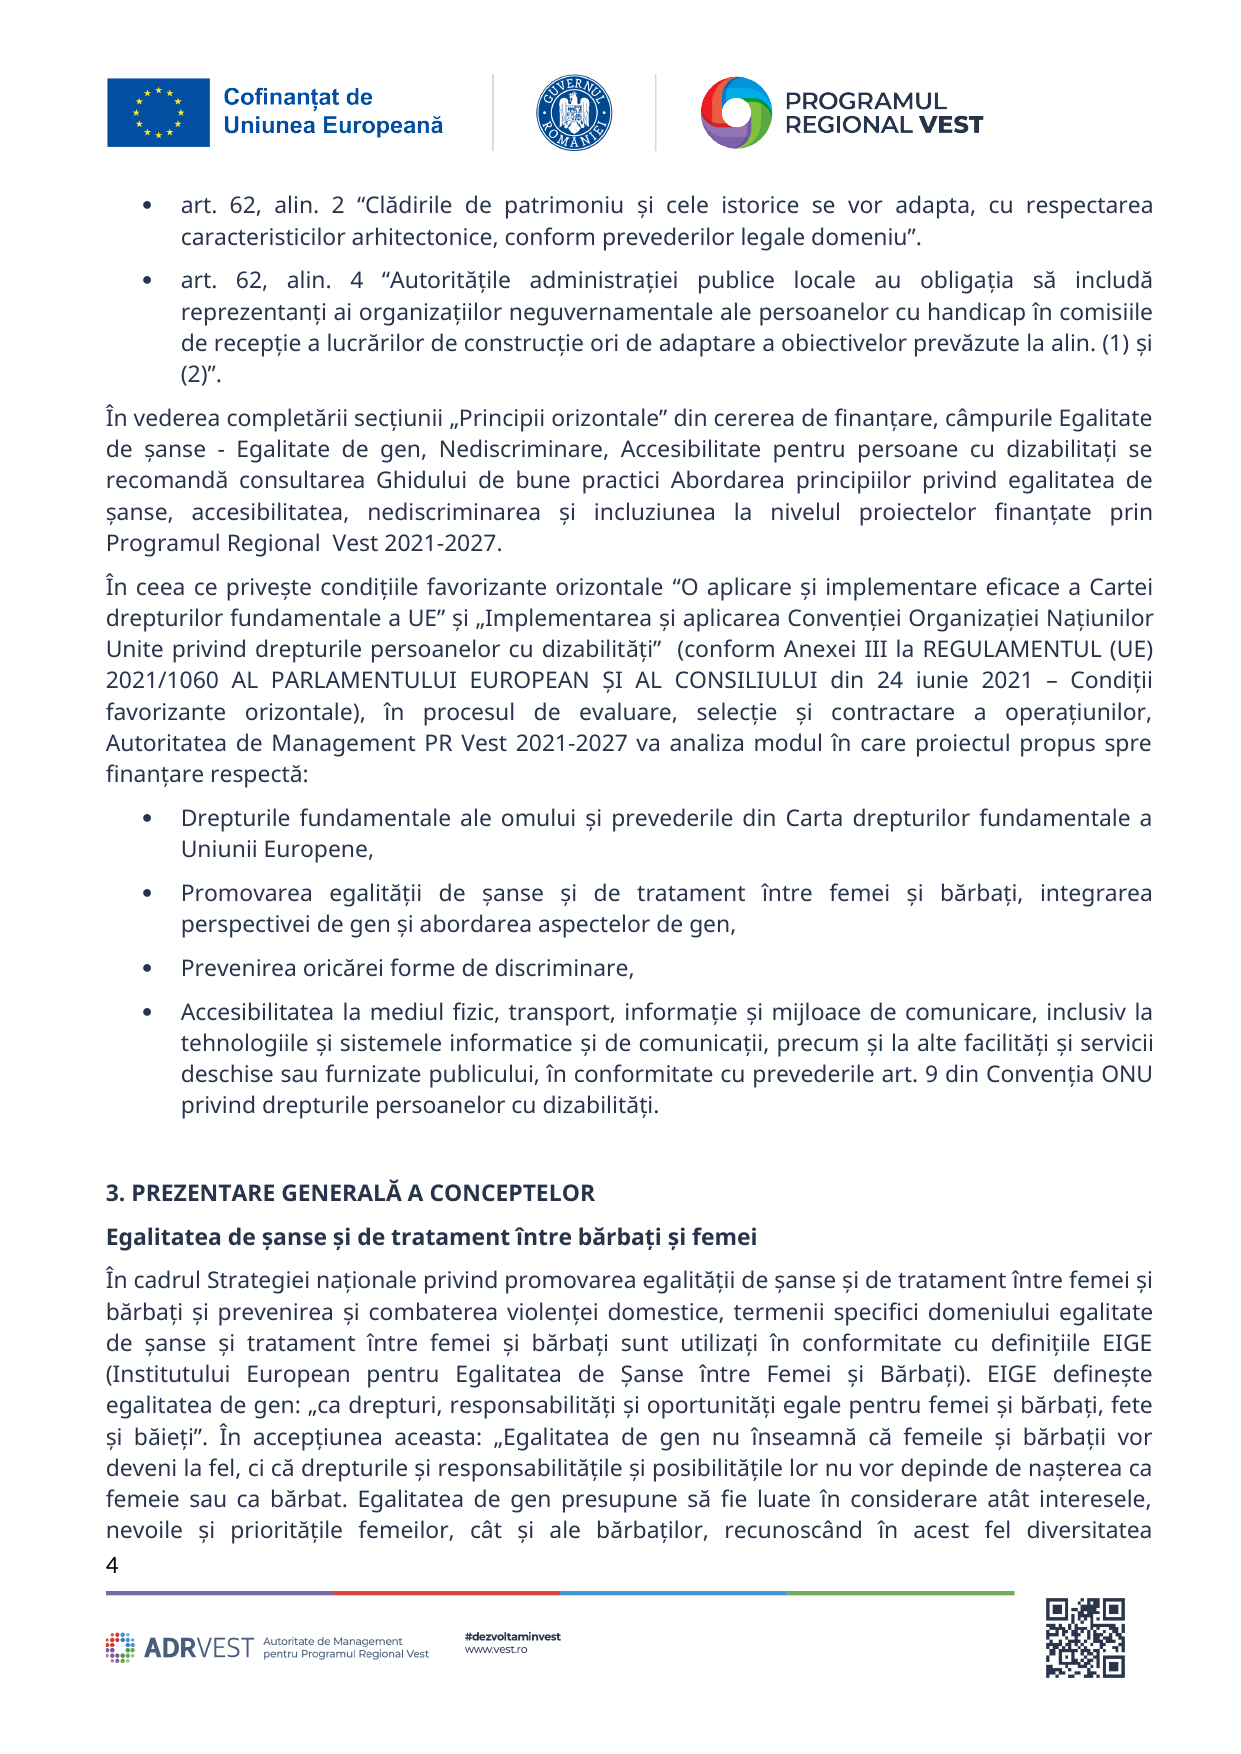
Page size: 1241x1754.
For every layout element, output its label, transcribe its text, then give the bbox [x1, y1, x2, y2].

text În ceea ce privește condițiile favorizante orizontale “O aplicare și implementare eficace a Cartei drepturilor fundamentale a UE” și „Implementarea și aplicarea Convenției Organizației Națiunilor Unite privind drepturile persoanelor cu dizabilități” (conform Anexei III la REGULAMENTUL (UE) 2021/1060 AL PARLAMENTULUI EUROPEAN ȘI AL CONSILIULUI din 24 iunie 2021 – Condiții favorizante orizontale), în procesul de evaluare, selecție și contractare a operațiunilor, Autoritatea de Management PR Vest 2021-2027 va analiza modul în care proiectul propus spre finanțare respectă: [106, 571, 1154, 789]
picture [105, 73, 984, 152]
list Drepturile fundamentale ale omului și prevederile din Carta drepturilor fundamentale a Uniunii Europene, [143, 802, 1154, 864]
text În vederea completării secțiunii „Principii orizontale” din cererea de finanțare, câmpurile Egalitate de șanse - Egalitate de gen, Nediscriminare, Accesibilitate pentru persoane cu dizabilitați se recomandă consultarea Ghidului de bune practici Abordarea principiilor privind egalitatea de șanse, accesibilitatea, nediscriminarea și incluziunea la nivelul proiectelor finanțate prin Programul Regional Vest 2021-2027. [106, 402, 1154, 558]
text Egalitatea de șanse și de tratament între bărbați și femei [106, 1221, 1154, 1252]
list art. 62, alin. 2 “Clădirile de patrimoniu şi cele istorice se vor adapta, cu respectarea caracteristicilor arhitectonice, conform prevederilor legale domeniu”. [143, 189, 1154, 252]
list Promovarea egalității de șanse și de tratament între femei și bărbați, integrarea perspectivei de gen și abordarea aspectelor de gen, [143, 877, 1154, 939]
picture [105, 1579, 1130, 1681]
text 3. PREZENTARE GENERALĂ A CONCEPTELOR [106, 1177, 1154, 1208]
list Prevenirea oricărei forme de discriminare, [143, 952, 1154, 983]
list Accesibilitatea la mediul fizic, transport, informaţie şi mijloace de comunicare, inclusiv la tehnologiile şi sistemele informatice şi de comunicaţii, precum şi la alte facilităţi şi servicii deschise sau furnizate publicului, în conformitate cu prevederile art. 9 din Convenția ONU privind drepturile persoanelor cu dizabilități. [143, 996, 1154, 1121]
list art. 62, alin. 4 “Autorităţile administraţiei publice locale au obligaţia să includă reprezentanţi ai organizaţiilor neguvernamentale ale persoanelor cu handicap în comisiile de recepţie a lucrărilor de construcţie ori de adaptare a obiectivelor prevăzute la alin. (1) şi (2)”. [143, 264, 1154, 389]
